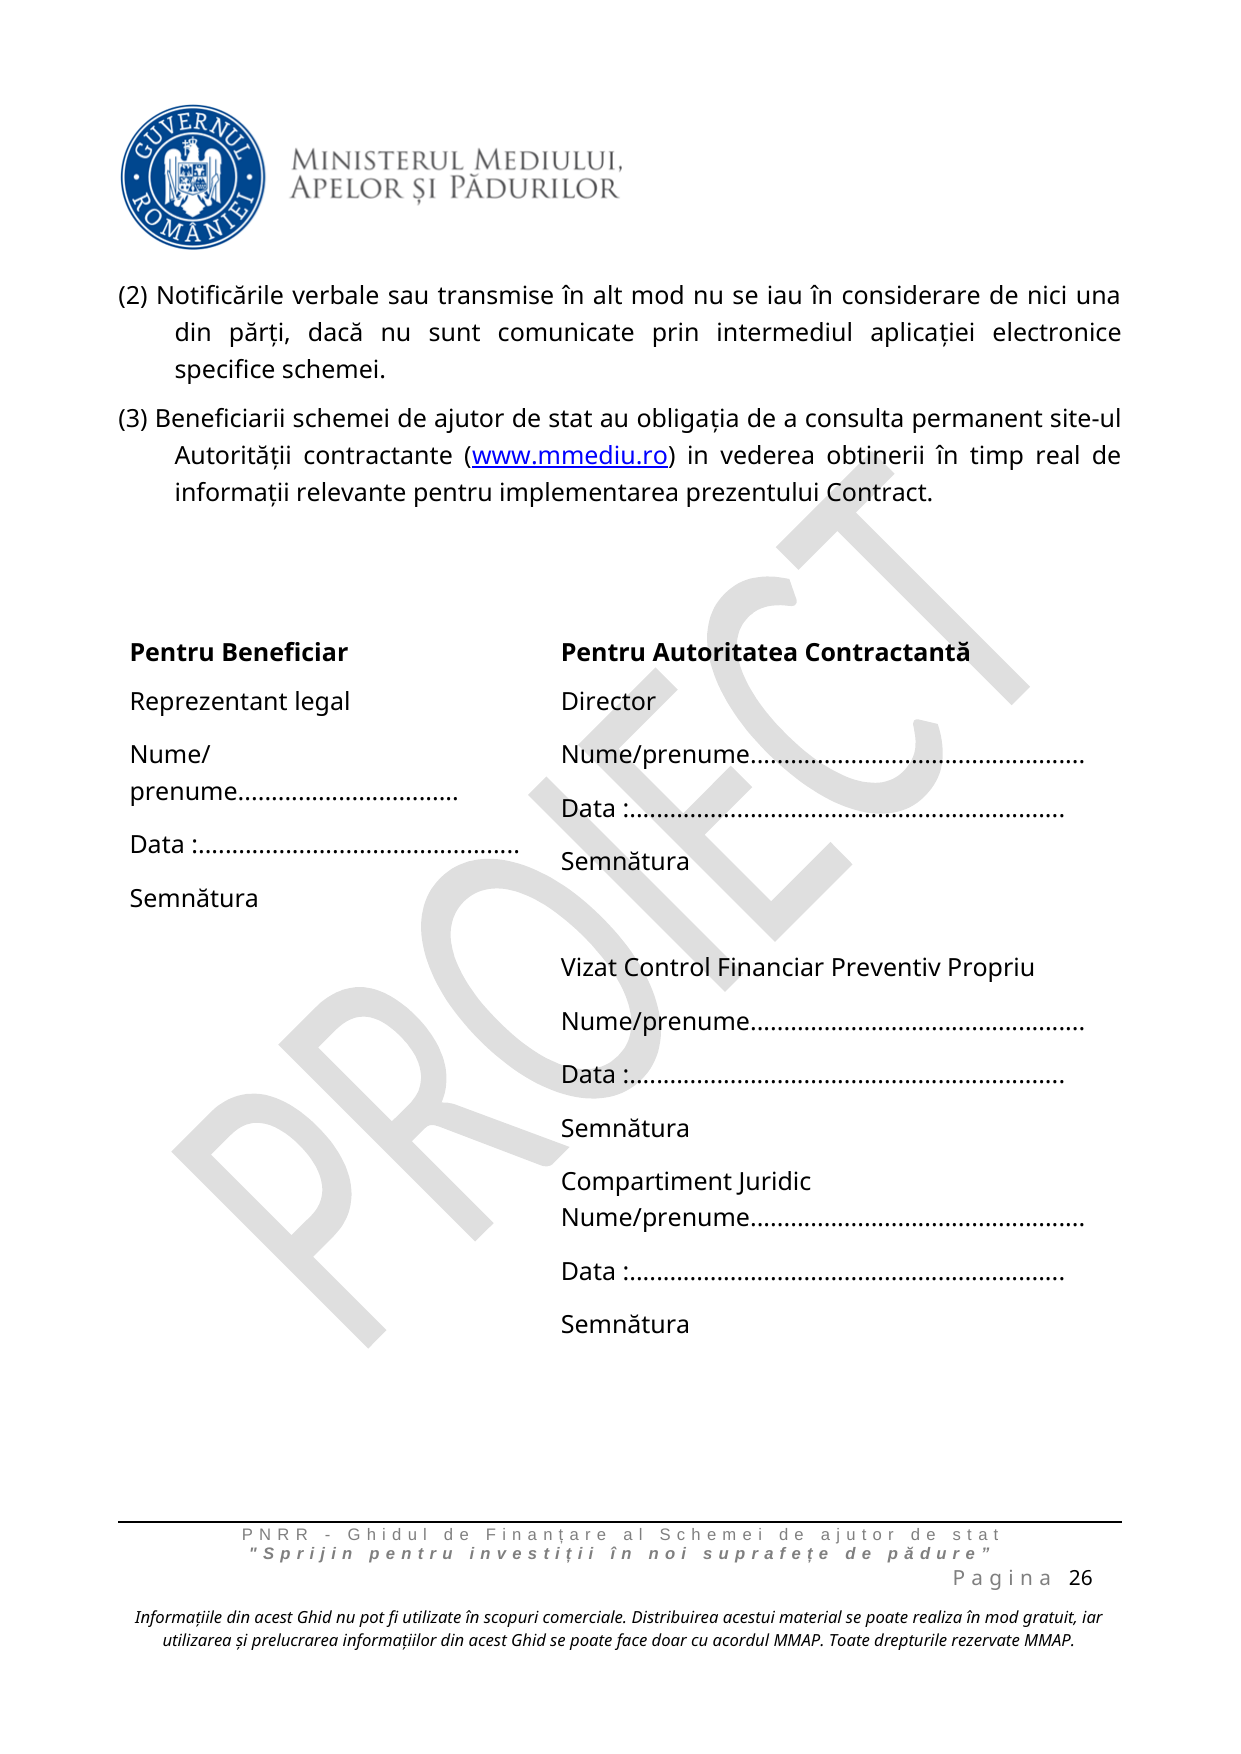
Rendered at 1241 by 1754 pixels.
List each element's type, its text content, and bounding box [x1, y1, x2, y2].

table_cell Reprezentant legal Nume/prenume................................. Data :................................................ Semnătura [118, 683, 549, 950]
table_cell [118, 1163, 549, 1360]
text (3) Beneficiarii schemei de ajutor de stat au obligația de a consulta permanent site-ul Autorității contractante (www.mmediu.ro) in vederea obtinerii în timp real de informații relevante pentru implementarea prezentului Contract. [118, 401, 1122, 508]
table_cell Vizat Control Financiar Preventiv Propriu Nume/prenume.................................................. Data :................................................................. Semnătura [549, 950, 1107, 1163]
table_cell Director Nume/prenume.................................................. Data :................................................................. Semnătura [549, 683, 1107, 950]
picture [118, 103, 649, 250]
table_header Pentru Autoritatea Contractantă [549, 573, 1107, 683]
table_cell [118, 950, 549, 1163]
table_cell Compartiment Juridic Nume/prenume.................................................. Data :................................................................. Semnătura [549, 1163, 1107, 1360]
table_header Pentru Beneficiar [118, 573, 549, 683]
text (2) Notificările verbale sau transmise în alt mod nu se iau în considerare de nici una din părţi, dacă nu sunt comunicate prin intermediul aplicației electronice specifice schemei. [118, 278, 1122, 386]
